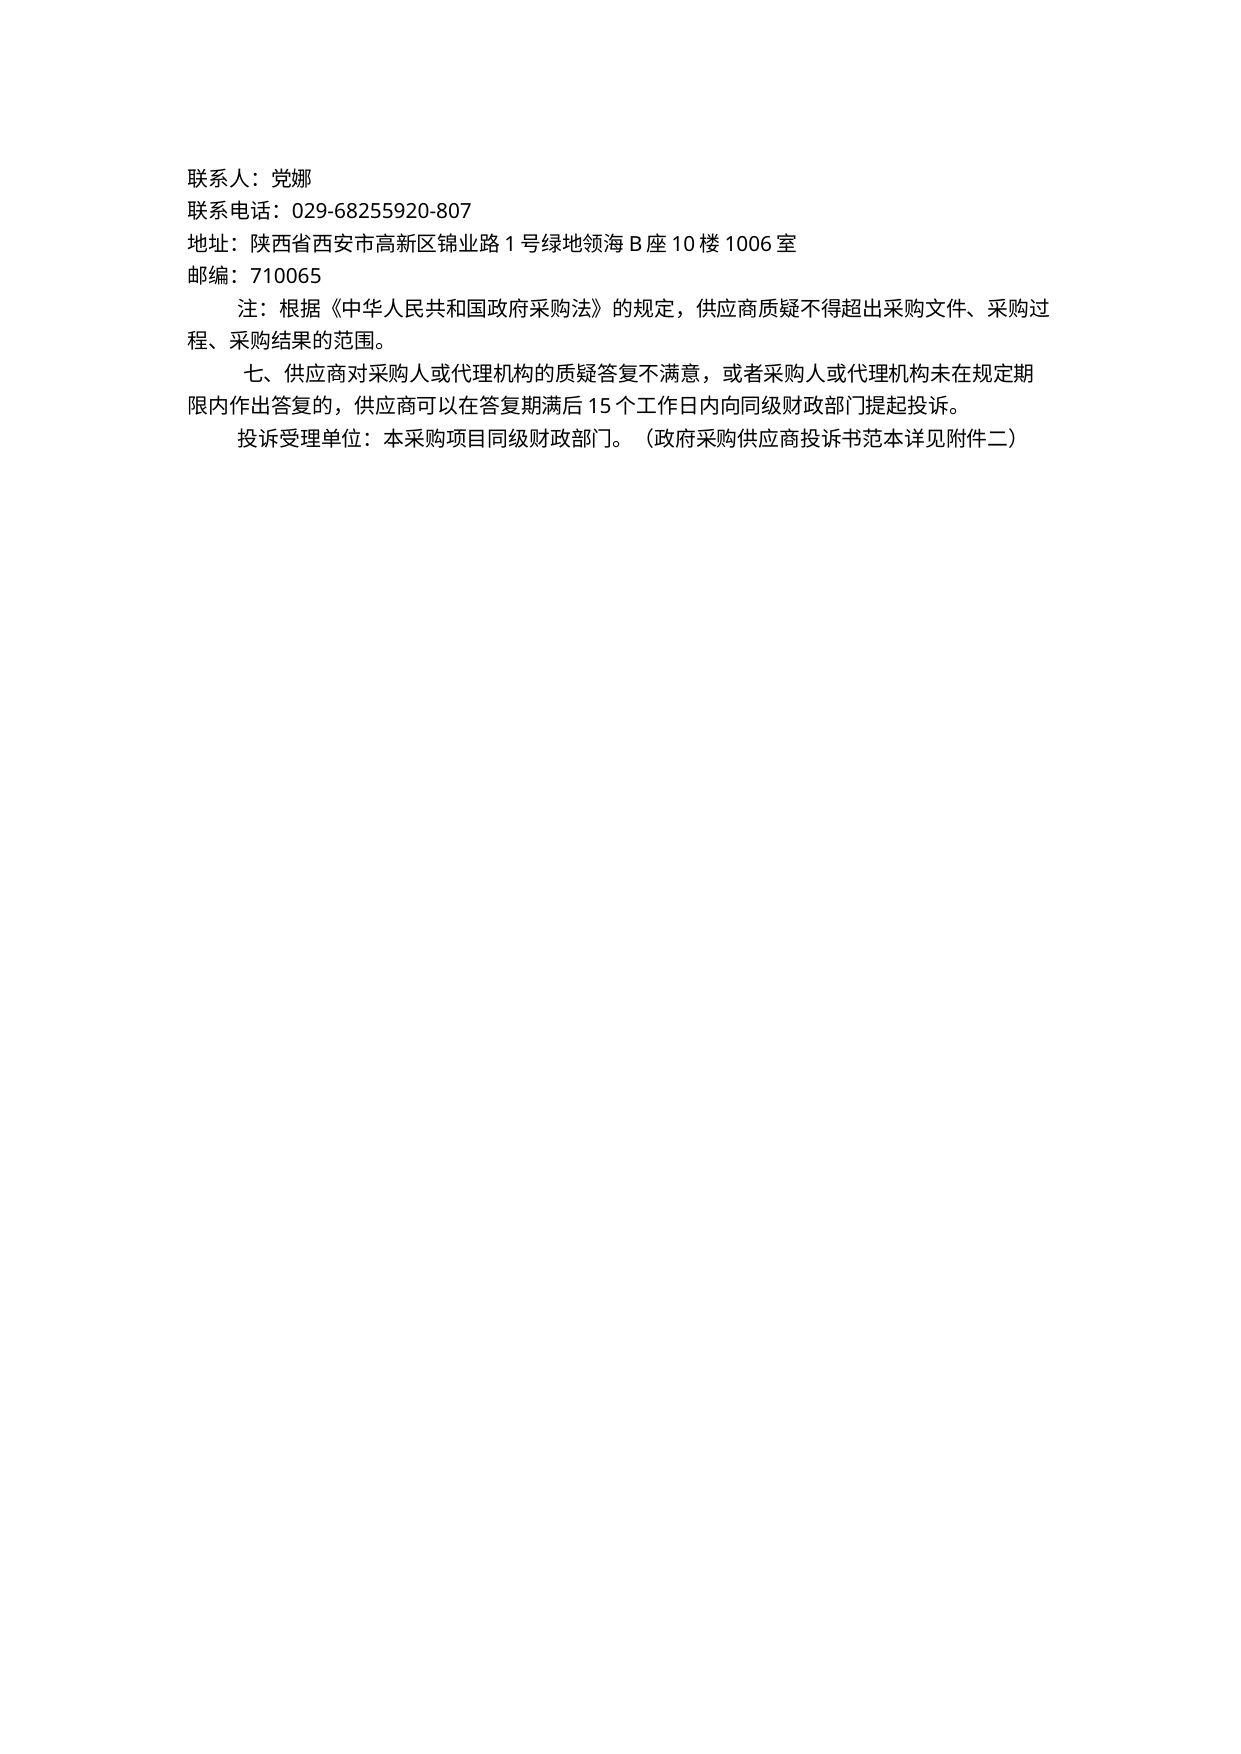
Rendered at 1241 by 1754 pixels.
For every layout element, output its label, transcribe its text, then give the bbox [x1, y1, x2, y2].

text 联系人：党娜 [187, 162, 1053, 194]
text 七、供应商对采购人或代理机构的质疑答复不满意，或者采购人或代理机构未在规定期限内作出答复的，供应商可以在答复期满后15个工作日内向同级财政部门提起投诉。 [187, 357, 1053, 422]
text 联系电话：029-68255920-807 [187, 194, 1053, 227]
text 地址：陕西省西安市高新区锦业路1号绿地领海B座10楼1006室 [187, 227, 1053, 259]
text 注：根据《中华人民共和国政府采购法》的规定，供应商质疑不得超出采购文件、采购过程、采购结果的范围。 [187, 292, 1053, 357]
text 投诉受理单位：本采购项目同级财政部门。（政府采购供应商投诉书范本详见附件二） [187, 422, 1053, 454]
text 邮编：710065 [187, 259, 1053, 292]
